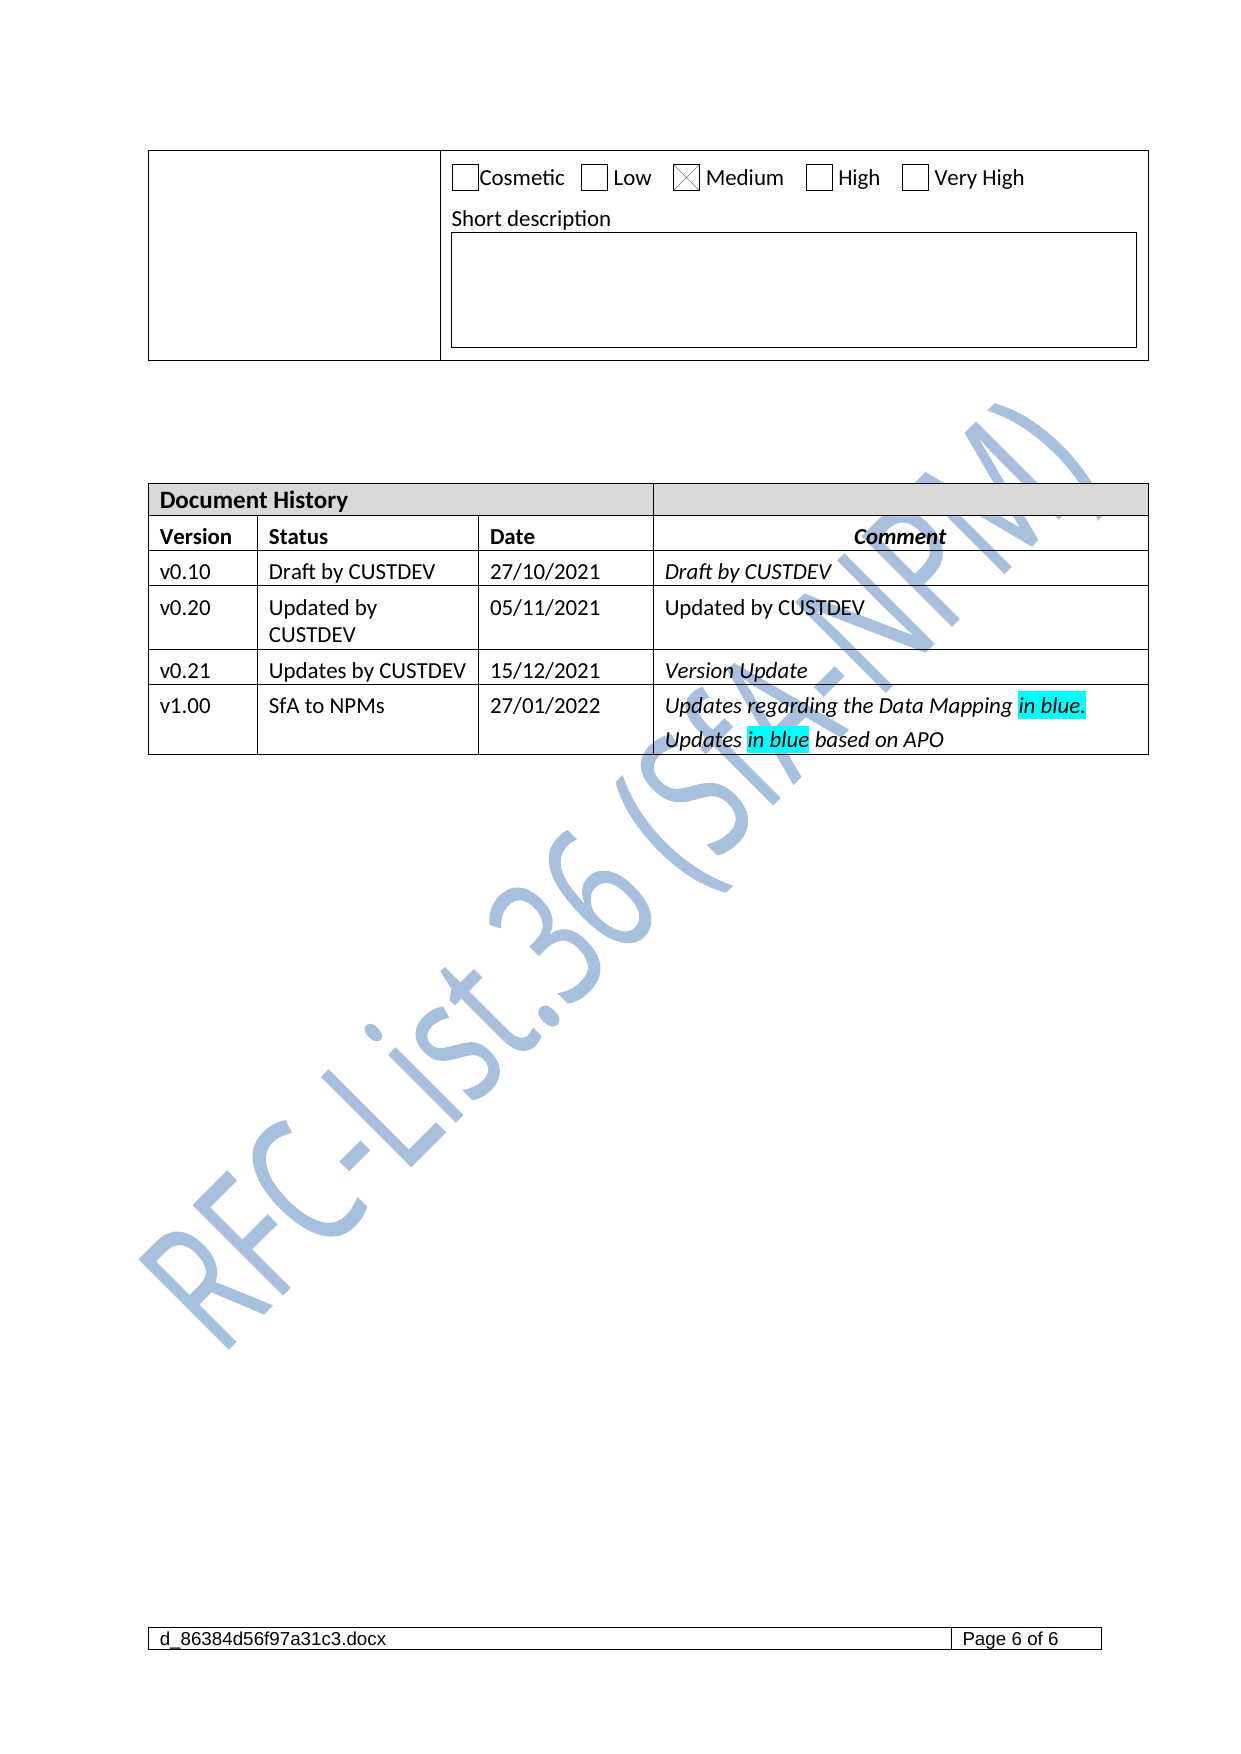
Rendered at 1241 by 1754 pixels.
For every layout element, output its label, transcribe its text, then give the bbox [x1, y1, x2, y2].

table_cell 15/12/2021 [479, 650, 653, 684]
table_cell 05/11/2021 [479, 586, 653, 649]
table_cell v0.20 [149, 586, 257, 649]
table_cell v1.00 [149, 685, 257, 753]
table_cell 27/10/2021 [479, 551, 653, 585]
table_cell Updates by CUSTDEV [258, 650, 478, 684]
table_cell Draft by CUSTDEV [654, 551, 1148, 585]
table_header [654, 484, 1148, 515]
table_cell 27/01/2022 [479, 685, 653, 753]
table_cell v0.10 [149, 551, 257, 585]
table_cell Version [149, 516, 257, 550]
table_header [149, 151, 440, 360]
table_cell Date [479, 516, 653, 550]
table_cell Status [258, 516, 478, 550]
table_cell Comment [654, 516, 1148, 550]
table_header Document History [149, 484, 653, 515]
table_header Cosmetic Low Medium High Very High Short description [441, 151, 1148, 360]
table_cell SfA to NPMs [258, 685, 478, 753]
table_cell Draft by CUSTDEV [258, 551, 478, 585]
table_cell Updated by CUSTDEV [654, 586, 1148, 649]
table_cell v0.21 [149, 650, 257, 684]
table_cell Updates regarding the Data Mapping in blue. Updates in blue based on APO [654, 685, 1148, 753]
table_cell Updated by CUSTDEV [258, 586, 478, 649]
table_cell Version Update [654, 650, 1148, 684]
